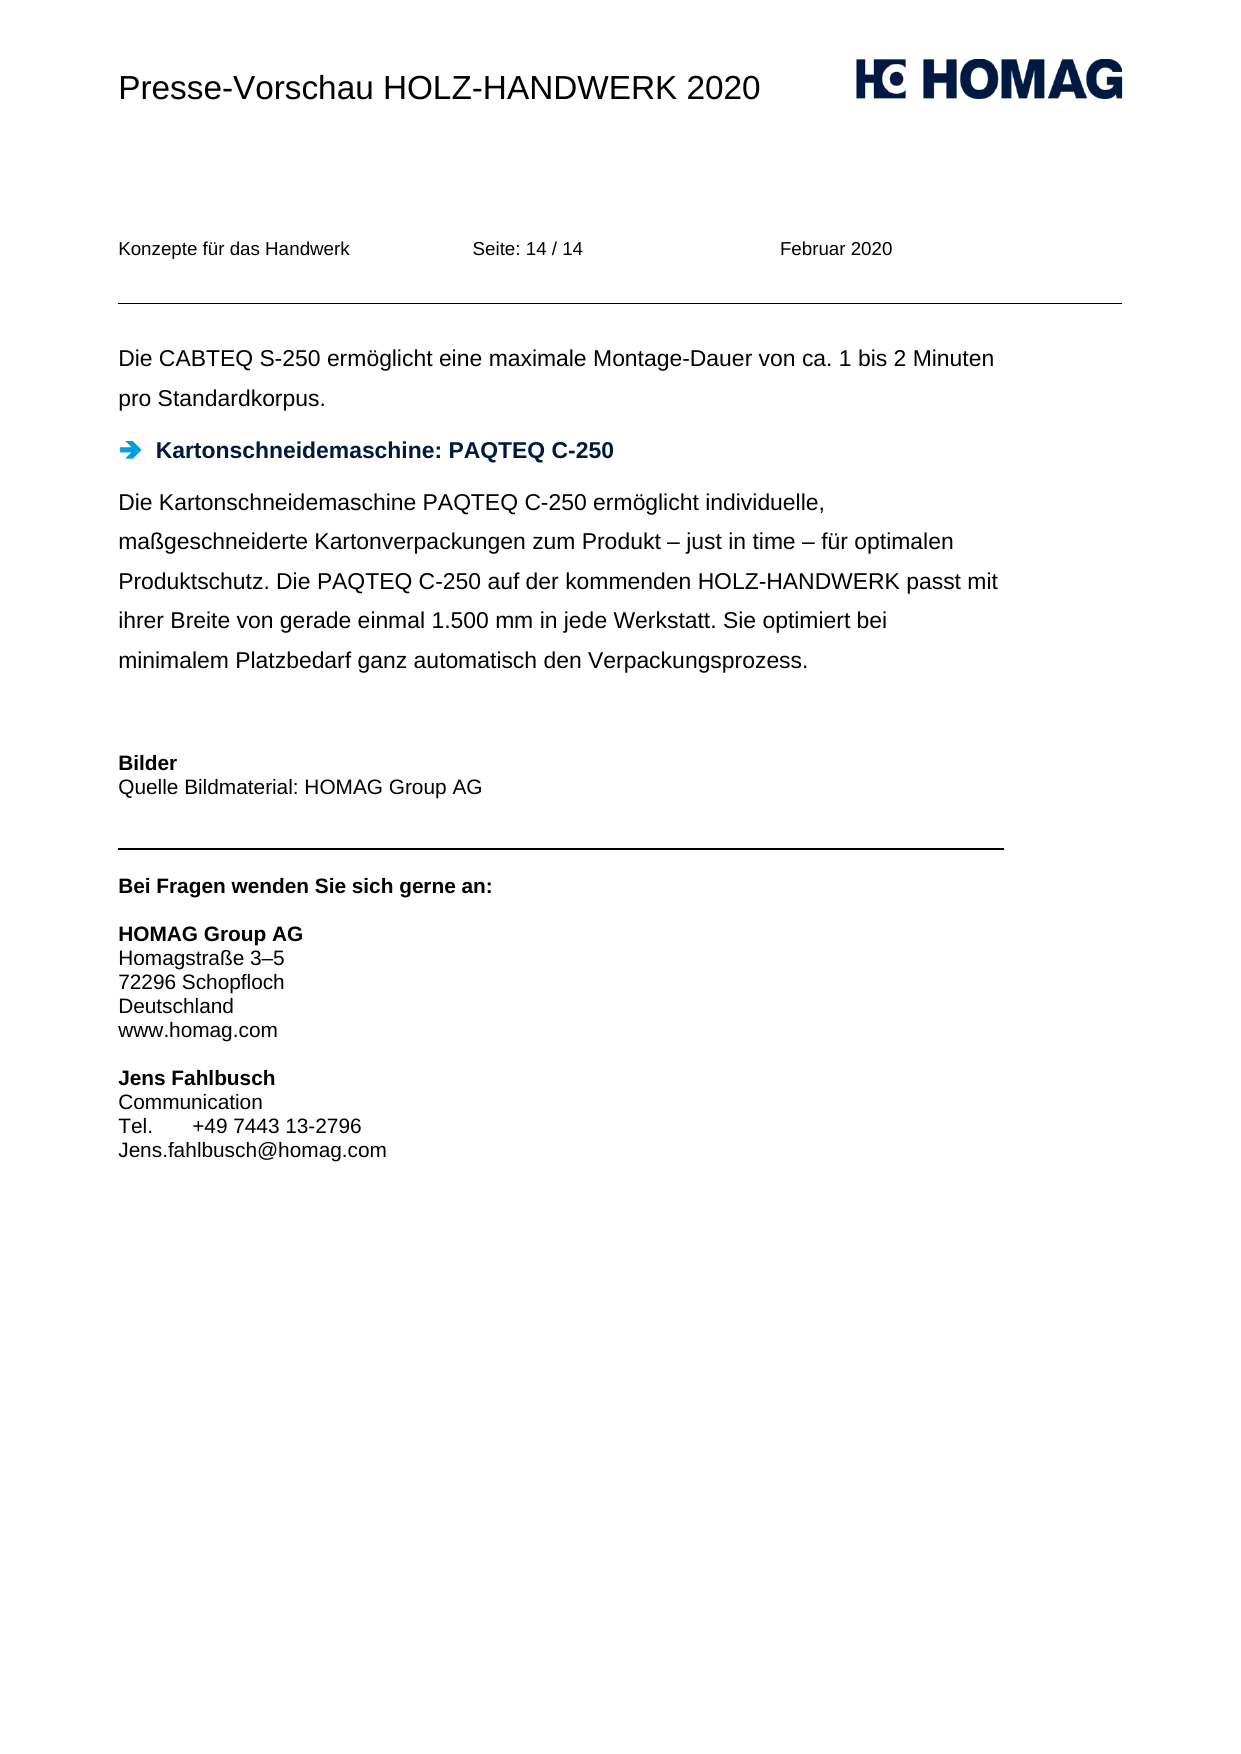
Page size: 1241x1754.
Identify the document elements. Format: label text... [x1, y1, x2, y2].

subtitle www.homag.com [118, 1018, 1004, 1042]
subtitle Bei Fragen wenden Sie sich gerne an: [118, 874, 1004, 898]
subtitle Homagstraße 3–5 [118, 946, 1004, 970]
subtitle Communication [118, 1089, 1004, 1113]
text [118, 345, 1004, 411]
subtitle 72296 Schopfloch [118, 970, 1004, 994]
subtitle Tel. +49 7443 13-2796 [118, 1113, 1004, 1137]
text Bilder [118, 751, 1004, 774]
subtitle HOMAG Group AG [118, 922, 1004, 946]
text Quelle Bildmaterial: HOMAG Group AG [118, 774, 1004, 798]
subtitle Deutschland [118, 994, 1004, 1018]
subtitle Jens Fahlbusch [118, 1066, 1004, 1089]
text Die Kartonschneidemaschine PAQTEQ C-250 ermöglicht individuelle, maßgeschneiderte Kartonverpackungen zum Produkt – just in time – für optimalen Produktschutz. Die PAQTEQ C-250 auf der kommenden HOLZ-HANDWERK passt mit ihrer Breite von gerade einmal 1.500 mm in jede Werkstatt. Sie optimiert bei minimalem Platzbedarf ganz automatisch den Verpackungsprozess. [118, 489, 1004, 673]
subtitle Jens.fahlbusch@homag.com [118, 1137, 1004, 1161]
picture [856, 59, 1123, 99]
list Kartonschneidemaschine: PAQTEQ C-250 [118, 437, 1004, 463]
